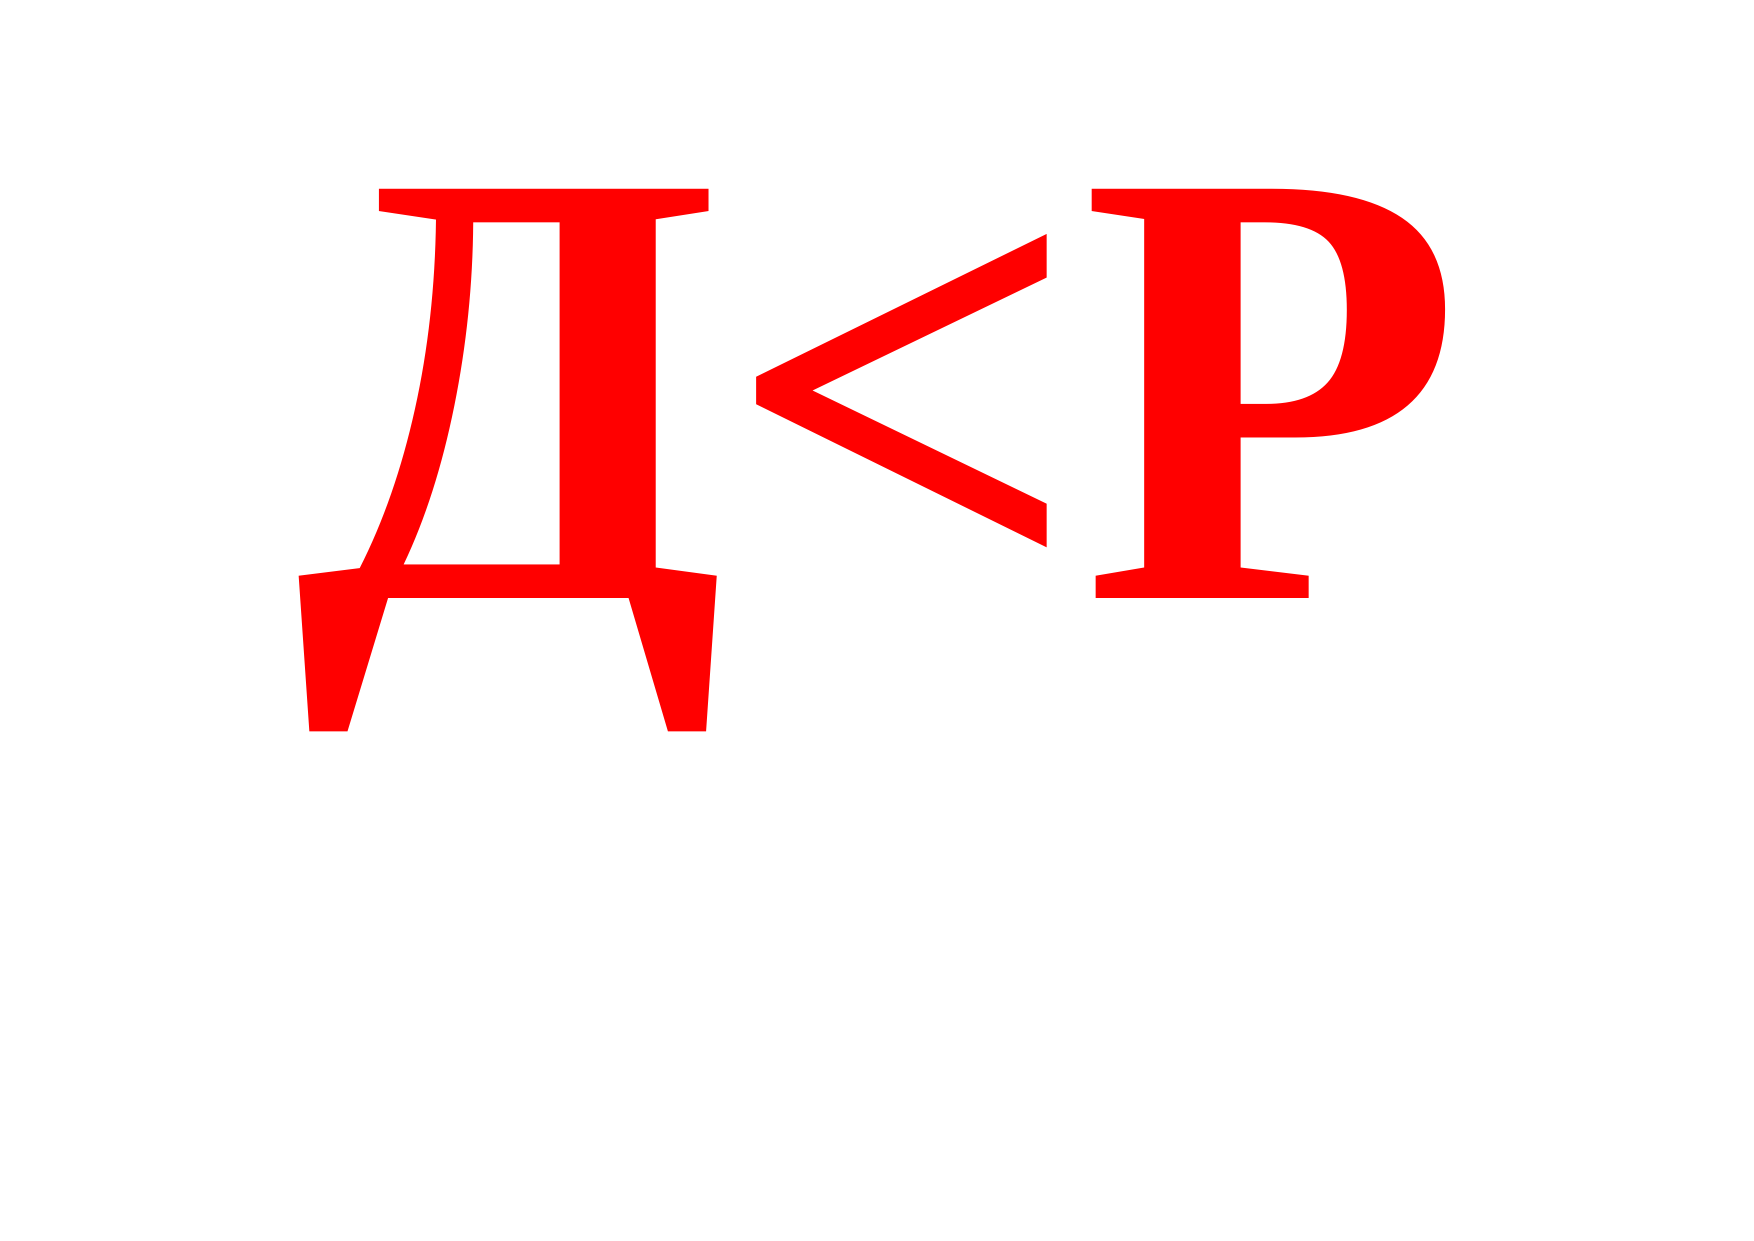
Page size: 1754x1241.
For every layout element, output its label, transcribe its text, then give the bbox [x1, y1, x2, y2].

text Д<Р [15, 15, 1742, 733]
